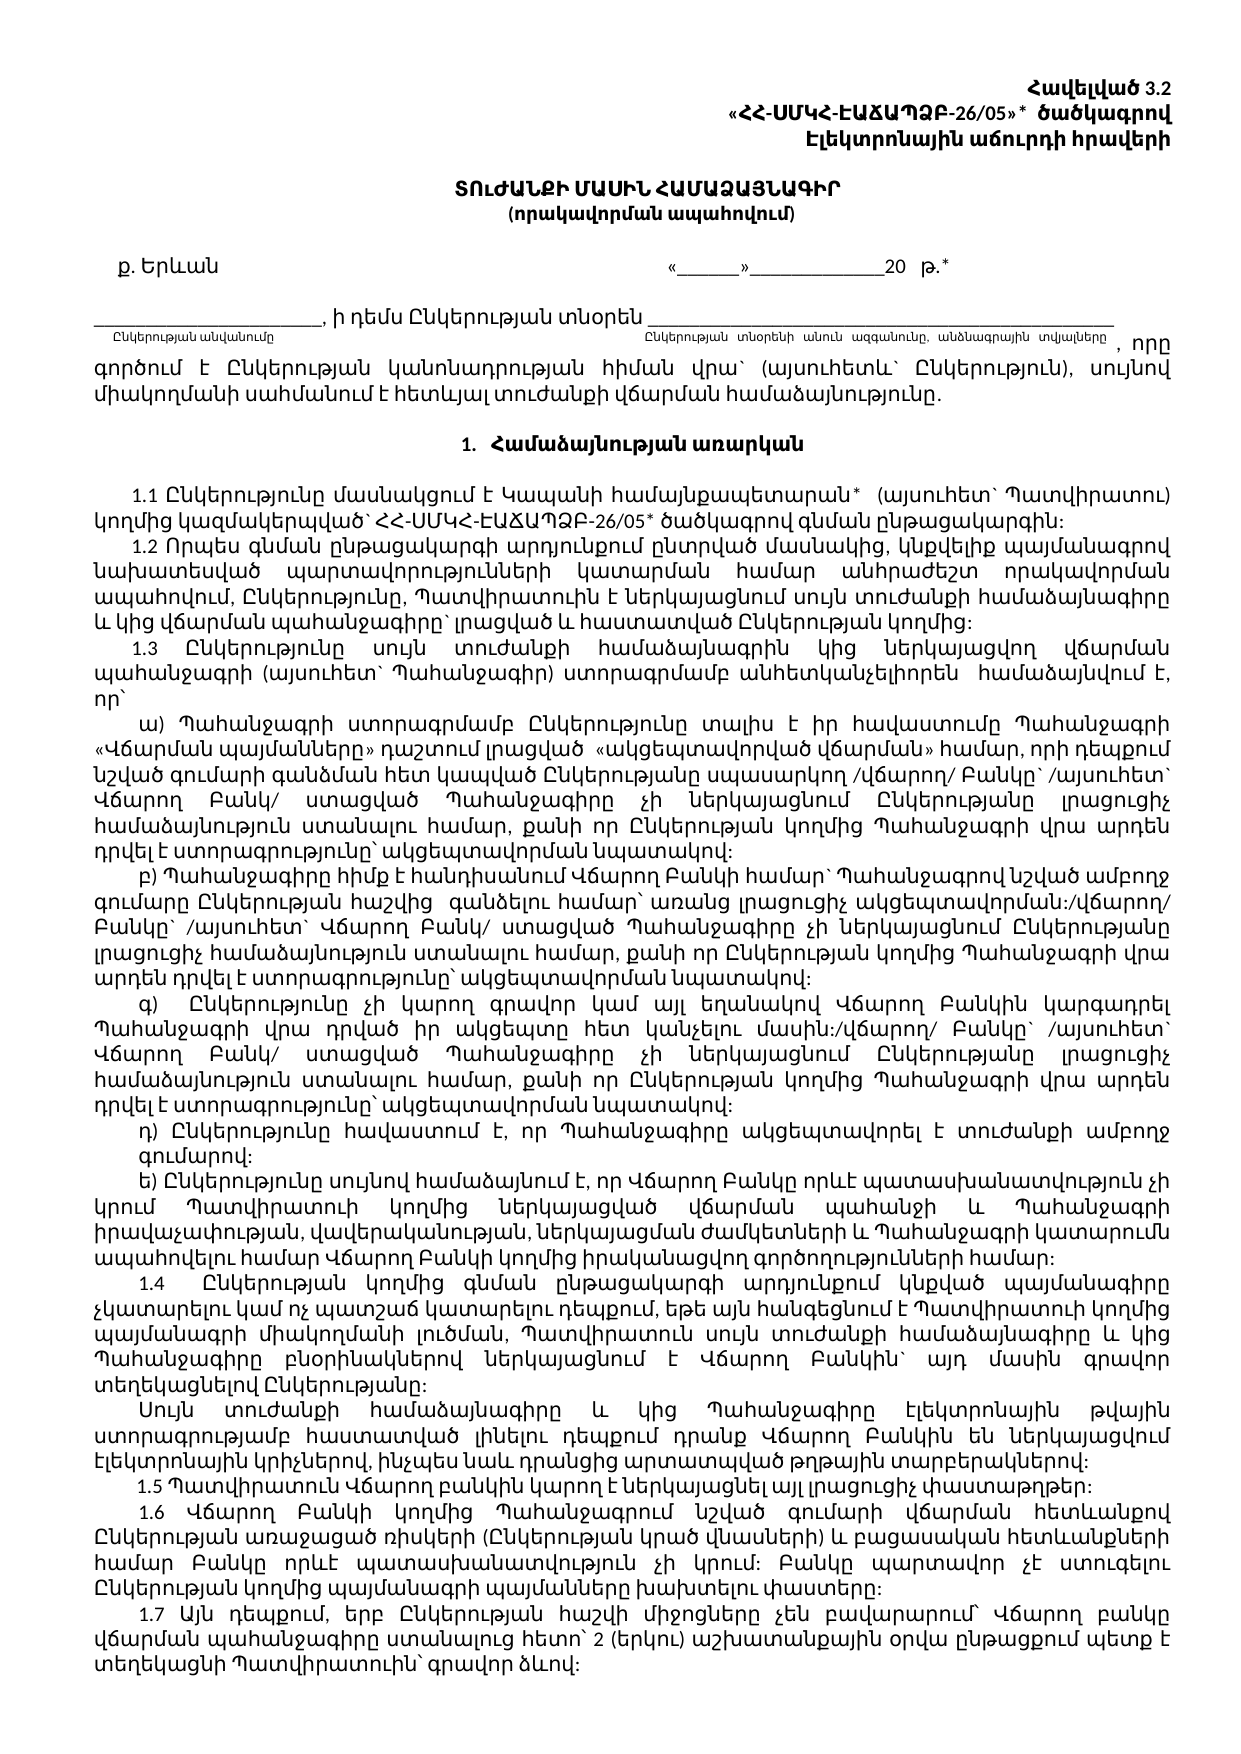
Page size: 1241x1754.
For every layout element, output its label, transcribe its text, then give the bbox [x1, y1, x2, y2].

text ՏՈւԺԱՆՔԻ ՄԱՍԻՆ ՀԱՄԱՁԱՅՆԱԳԻՐ [94, 177, 1171, 202]
text 1.5 Պատվիրատուն Վճարող բանկին կարող է ներկայացնել այլ լրացուցիչ փաստաթղթեր: [94, 1474, 1171, 1499]
text 1. Համաձայնության առարկան [94, 432, 1171, 457]
text դ) Ընկերությունը հավաստում է, որ Պահանջագիրը ակցեպտավորել է տուժանքի ամբողջ գումարով: [138, 1118, 1171, 1169]
text 1.1 Ընկերությունը մասնակցում է Կապանի համայնքապետարան* (այսուհետ` Պատվիրատու) կողմից կազմակերպված` ՀՀ-ՍՄԿՀ-ԷԱՃԱՊՁԲ-26/05* ծածկագրով գնման ընթացակարգին: [94, 482, 1171, 533]
text 1.3 Ընկերությունը սույն տուժանքի համաձայնագրին կից ներկայացվող վճարման պահանջագրի (այսուհետ` Պահանջագիր) ստորագրմամբ անհետկանչելիորեն համաձայնվում է, որ՝ [94, 635, 1171, 711]
text գ) Ընկերությունը չի կարող գրավոր կամ այլ եղանակով Վճարող Բանկին կարգադրել Պահանջագրի վրա դրված իր ակցեպտը հետ կանչելու մասին:/վճարող/ Բանկը` /այսուհետ` Վճարող Բանկ/ ստացված Պահանջագիրը չի ներկայացնում Ընկերությանը լրացուցիչ համաձայնություն ստանալու համար, քանի որ Ընկերության կողմից Պահանջագրի վրա արդեն դրվել է ստորագրությունը՝ ակցեպտավորման նպատակով: [94, 991, 1171, 1118]
text բ) Պահանջագիրը հիմք է հանդիսանում Վճարող Բանկի համար` Պահանջագրով նշված ամբողջ գումարը Ընկերության հաշվից գանձելու համար՝ առանց լրացուցիչ ակցեպտավորման:/վճարող/ Բանկը` /այսուհետ` Վճարող Բանկ/ ստացված Պահանջագիրը չի ներկայացնում Ընկերությանը լրացուցիչ համաձայնություն ստանալու համար, քանի որ Ընկերության կողմից Պահանջագրի վրա արդեն դրվել է ստորագրությունը՝ ակցեպտավորման նպատակով: [94, 864, 1171, 991]
text 1.6 Վճարող Բանկի կողմից Պահանջագրում նշված գումարի վճարման հետևանքով Ընկերության առաջացած ռիսկերի (Ընկերության կրած վնասների) և բացասական հետևանքների համար Բանկը որևէ պատասխանատվություն չի կրում: Բանկը պարտավոր չէ ստուգելու Ընկերության կողմից պայմանագրի պայմանները խախտելու փաստերը: [94, 1499, 1171, 1601]
text 1.2 Որպես գնման ընթացակարգի արդյունքում ընտրված մասնակից, կնքվելիք պայմանագրով նախատեսված պարտավորությունների կատարման համար անհրաժեշտ որակավորման ապահովում, Ընկերությունը, Պատվիրատուին է ներկայացնում սույն տուժանքի համաձայնագիրը և կից վճարման պահանջագիրը` լրացված և հաստատված Ընկերության կողմից: [94, 533, 1171, 635]
text Էլեկտրոնային աճուրդի հրավերի [94, 126, 1171, 151]
text «ՀՀ-ՍՄԿՀ-ԷԱՃԱՊՁԲ-26/05»* ծածկագրով [94, 100, 1171, 126]
text (որակավորման ապահովում) [94, 202, 1171, 225]
text ք. Երևան «______»_____________20 թ.* [94, 254, 1171, 279]
text ______________________, ի դեմս Ընկերության տնօրեն _____________________________________________ [94, 304, 1171, 330]
text Հավելված 3.2 [94, 75, 1171, 100]
text Ընկերության անվանումը Ընկերության տնօրենի անուն ազգանունը, անձնագրային տվյալները , որը գործում է Ընկերության կանոնադրության հիման վրա` (այսուհետև` Ընկերություն), սույնով միակողմանի սահմանում է հետևյալ տուժանքի վճարման համաձայնությունը. [94, 330, 1171, 406]
text ե) Ընկերությունը սույնով համաձայնում է, որ Վճարող Բանկը որևէ պատասխանատվություն չի կրում Պատվիրատուի կողմից ներկայացված վճարման պահանջի և Պահանջագրի իրավաչափության, վավերականության, ներկայացման ժամկետների և Պահանջագրի կատարումն ապահովելու համար Վճարող Բանկի կողմից իրականացվող գործողությունների համար: [94, 1169, 1171, 1270]
text 1.4 Ընկերության կողմից գնման ընթացակարգի արդյունքում կնքված պայմանագիրը չկատարելու կամ ոչ պատշաճ կատարելու դեպքում, եթե այն հանգեցնում է Պատվիրատուի կողմից պայմանագրի միակողմանի լուծման, Պատվիրատուն սույն տուժանքի համաձայնագիրը և կից Պահանջագիրը բնօրինակներով ներկայացնում է Վճարող Բանկին` այդ մասին գրավոր տեղեկացնելով Ընկերությանը: [94, 1270, 1171, 1397]
text Սույն տուժանքի համաձայնագիրը և կից Պահանջագիրը էլեկտրոնային թվային ստորագրությամբ հաստատված լինելու դեպքում դրանք Վճարող Բանկին են ներկայացվում էլեկտրոնային կրիչներով, ինչպես նաև դրանցից արտատպված թղթային տարբերակներով: [94, 1397, 1171, 1474]
text 1.7 Այն դեպքում, երբ Ընկերության հաշվի միջոցները չեն բավարարում՝ Վճարող բանկը վճարման պահանջագիրը ստանալուց հետո՝ 2 (երկու) աշխատանքային օրվա ընթացքում պետք է տեղեկացնի Պատվիրատուին՝ գրավոր ձևով: [94, 1601, 1171, 1677]
text ա) Պահանջագրի ստորագրմամբ Ընկերությունը տալիս է իր հավաստումը Պահանջագրի «Վճարման պայմանները» դաշտում լրացված «ակցեպտավորված վճարման» համար, որի դեպքում նշված գումարի գանձման հետ կապված Ընկերությանը սպասարկող /վճարող/ Բանկը` /այսուհետ` Վճարող Բանկ/ ստացված Պահանջագիրը չի ներկայացնում Ընկերությանը լրացուցիչ համաձայնություն ստանալու համար, քանի որ Ընկերության կողմից Պահանջագրի վրա արդեն դրվել է ստորագրությունը՝ ակցեպտավորման նպատակով: [94, 711, 1171, 864]
